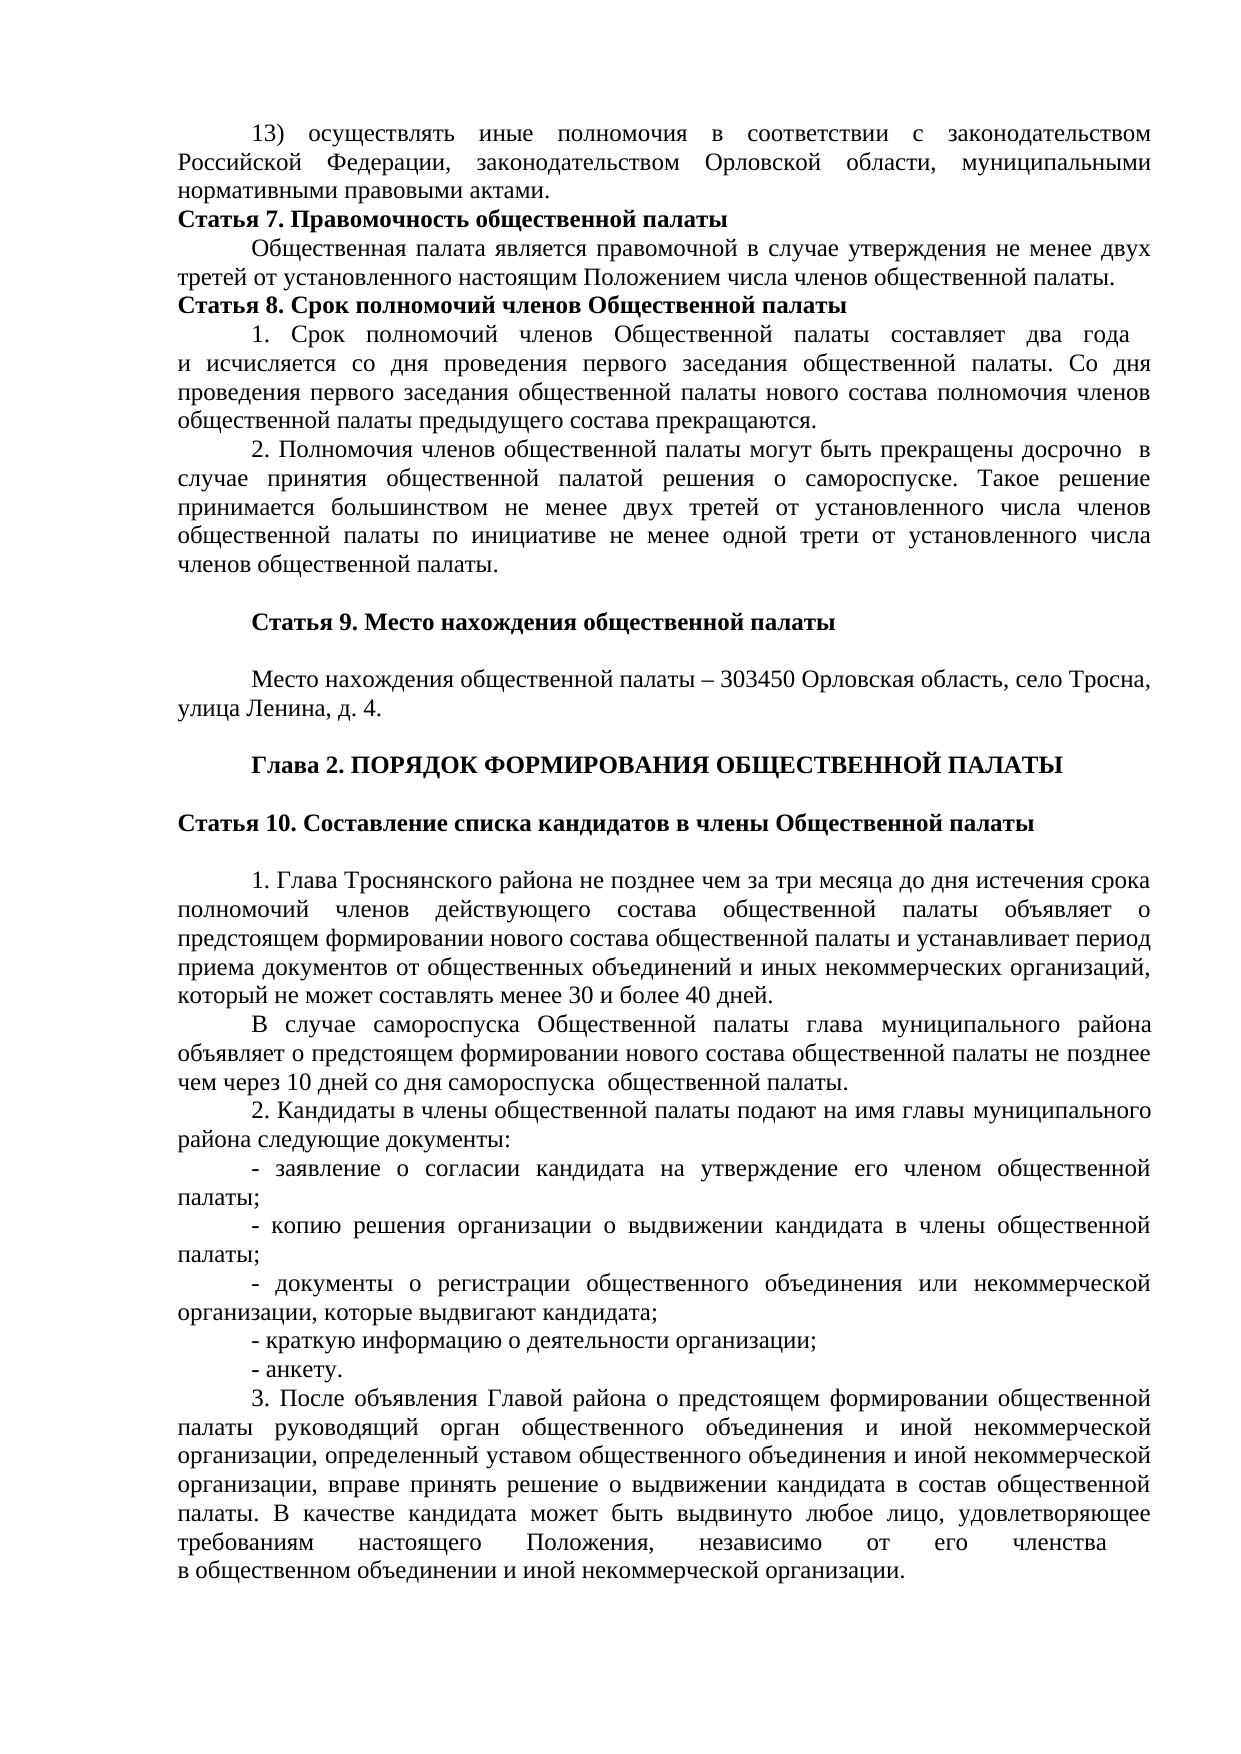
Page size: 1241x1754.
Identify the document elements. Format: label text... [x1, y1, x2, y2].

text - заявление о согласии кандидата на утверждение его членом общественной палаты; [177, 1153, 1152, 1211]
text Общественная палата является правомочной в случае утверждения не менее двух третей от установленного настоящим Положением числа членов общественной палаты. [177, 233, 1152, 291]
text - анкету. [177, 1354, 1152, 1383]
text 2. Кандидаты в члены общественной палаты подают на имя главы муниципального района следующие документы: [177, 1096, 1152, 1153]
text 1. Срок полномочий членов Общественной палаты составляет два года и исчисляется со дня проведения первого заседания общественной палаты. Со дня проведения первого заседания общественной палаты нового состава полномочия членов общественной палаты предыдущего состава прекращаются. [177, 319, 1152, 434]
text Статья 10. Составление списка кандидатов в члены Общественной палаты [177, 808, 1152, 837]
text - копию решения организации о выдвижении кандидата в члены общественной палаты; [177, 1211, 1152, 1268]
text 3. После объявления Главой района о предстоящем формировании общественной палаты руководящий орган общественного объединения и иной некоммерческой организации, определенный уставом общественного объединения и иной некоммерческой организации, вправе принять решение о выдвижении кандидата в состав общественной палаты. В качестве кандидата может быть выдвинуто любое лицо, удовлетворяющее требованиям настоящего Положения, независимо от его членства в общественном объединении и иной некоммерческой организации. [177, 1383, 1152, 1584]
text - документы о регистрации общественного объединения или некоммерческой организации, которые выдвигают кандидата; [177, 1268, 1152, 1326]
text 1. Глава Троснянского района не позднее чем за три месяца до дня истечения срока полномочий членов действующего состава общественной палаты объявляет о предстоящем формировании нового состава общественной палаты и устанавливает период приема документов от общественных объединений и иных некоммерческих организаций, который не может составлять менее 30 и более 40 дней. [177, 866, 1152, 1009]
text Место нахождения общественной палаты – 303450 Орловская область, село Тросна, улица Ленина, д. 4. [177, 664, 1152, 722]
text - краткую информацию о деятельности организации; [177, 1326, 1152, 1354]
text Статья 7. Правомочность общественной палаты [177, 204, 1152, 233]
text Глава 2. ПОРЯДОК ФОРМИРОВАНИЯ ОБЩЕСТВЕННОЙ ПАЛАТЫ [177, 751, 1152, 779]
text 13) осуществлять иные полномочия в соответствии с законодательством Российской Федерации, законодательством Орловской области, муниципальными нормативными правовыми актами. [177, 118, 1152, 204]
text В случае самороспуска Общественной палаты глава муниципального района объявляет о предстоящем формировании нового состава общественной палаты не позднее чем через 10 дней со дня самороспуска общественной палаты. [177, 1009, 1152, 1096]
text 2. Полномочия членов общественной палаты могут быть прекращены досрочно в случае принятия общественной палатой решения о самороспуске. Такое решение принимается большинством не менее двух третей от установленного числа членов общественной палаты по инициативе не менее одной трети от установленного числа членов общественной палаты. [177, 434, 1152, 578]
text Статья 9. Место нахождения общественной палаты [177, 607, 1152, 636]
text Статья 8. Срок полномочий членов Общественной палаты [177, 291, 1152, 319]
